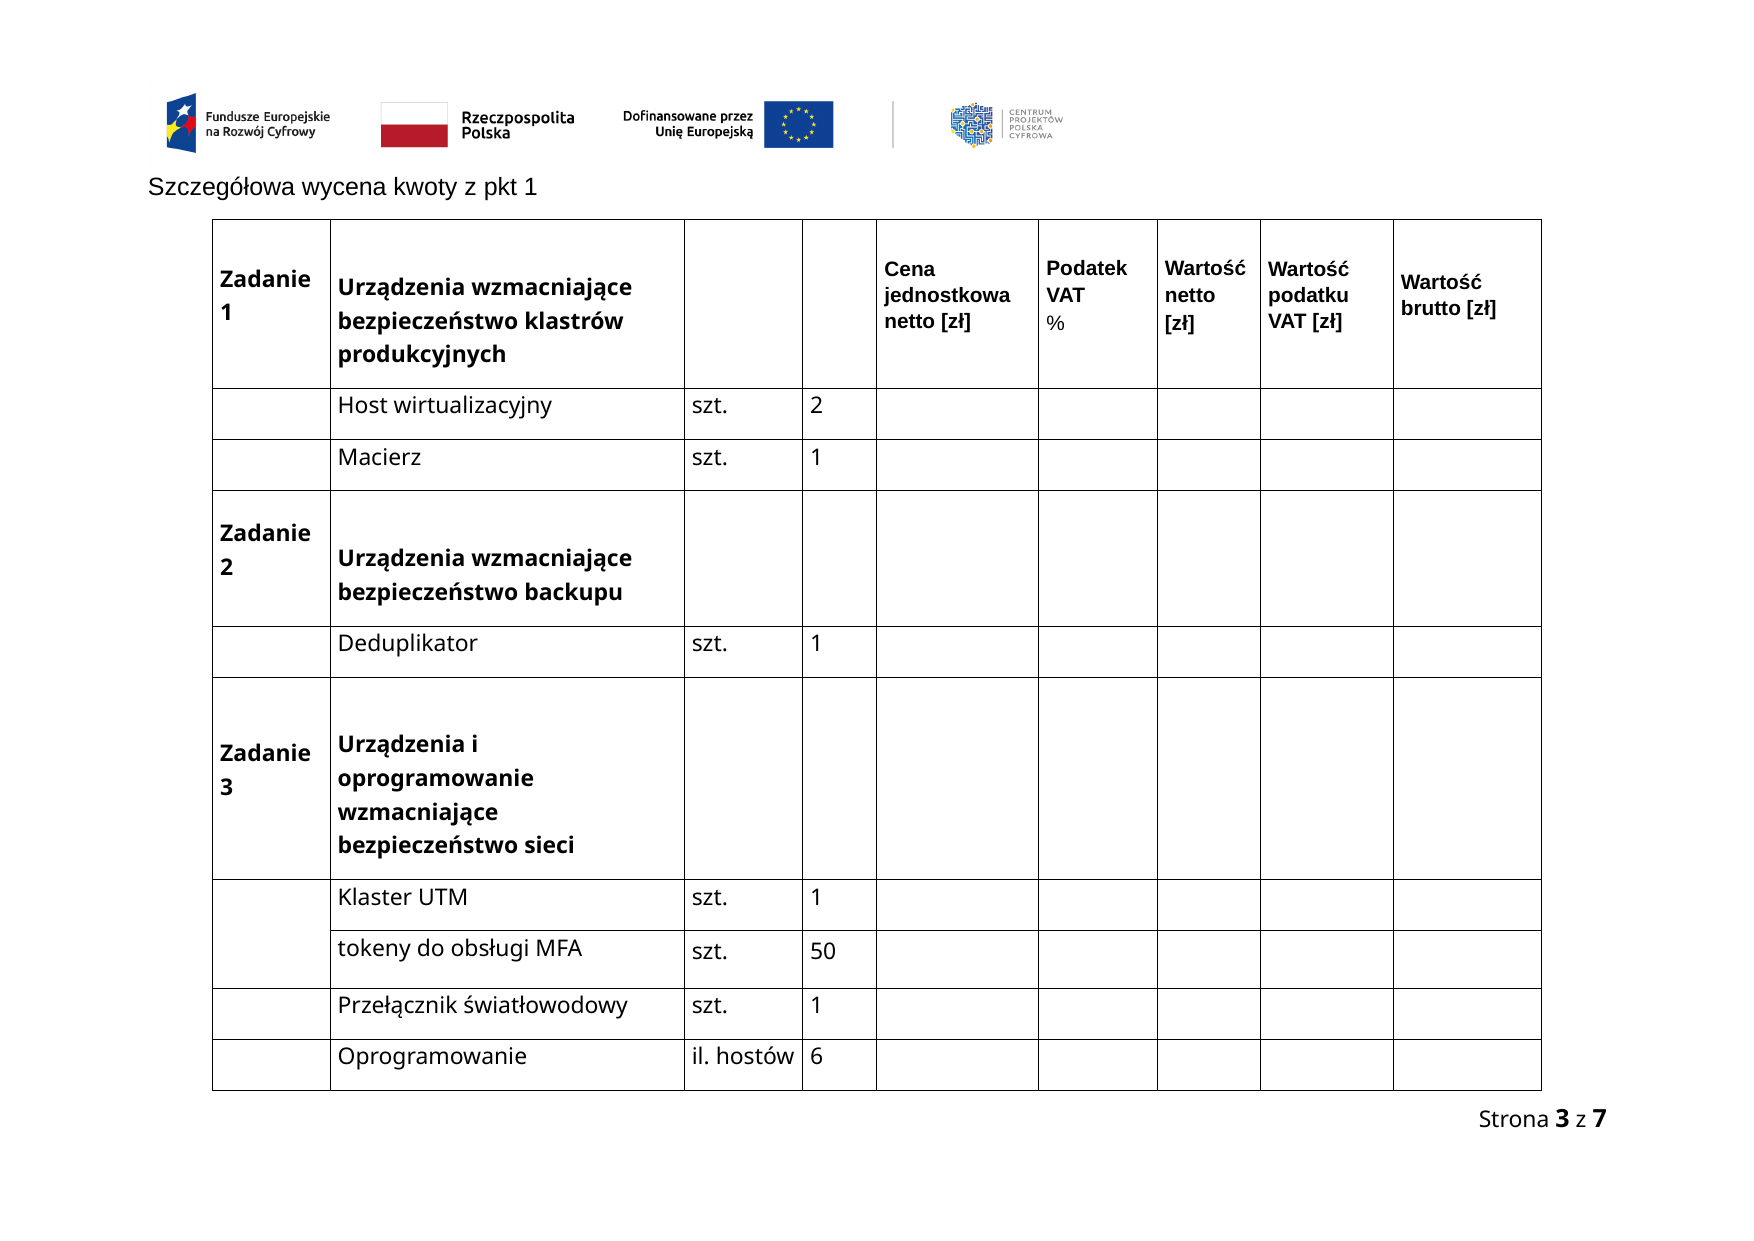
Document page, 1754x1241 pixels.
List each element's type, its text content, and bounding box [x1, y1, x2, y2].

table_cell Klaster UTM [331, 880, 684, 930]
table_cell [877, 931, 1038, 988]
table_cell Oprogramowanie wirtualizacyjne [331, 1040, 684, 1090]
table_cell [1039, 880, 1157, 930]
table_header Wartość netto [zł] [1158, 220, 1260, 388]
table_cell [1261, 989, 1393, 1039]
table_cell szt. [685, 389, 802, 439]
table_cell [1394, 491, 1541, 626]
table_header Wartość brutto [zł] [1394, 220, 1541, 388]
table_cell [1394, 880, 1541, 930]
table_cell il. hostów [685, 1040, 802, 1090]
table_cell [1039, 389, 1157, 439]
table_cell Zadanie 3 [213, 678, 330, 879]
table_cell 6 [803, 1040, 876, 1090]
table_header Zadanie1 [213, 220, 330, 388]
text Szczegółowa wycena kwoty z pkt 1 [148, 172, 1606, 200]
table_cell [1261, 627, 1393, 677]
table_cell Deduplikator [331, 627, 684, 677]
table_cell [1261, 440, 1393, 490]
table_header Urządzenia wzmacniające bezpieczeństwo klastrów produkcyjnych [331, 220, 684, 388]
table_cell [1394, 931, 1541, 988]
table_header Cena jednostkowa netto [zł] [877, 220, 1038, 388]
table_cell [1261, 678, 1393, 879]
table_cell Macierz [331, 440, 684, 490]
table_cell [1039, 1040, 1157, 1090]
table_cell 2 [803, 389, 876, 439]
table_cell [1039, 627, 1157, 677]
table_cell [1158, 678, 1260, 879]
table_cell [1394, 1040, 1541, 1090]
table_cell szt. [685, 440, 802, 490]
table_cell Urządzenia i oprogramowanie wzmacniające bezpieczeństwo sieci [331, 678, 684, 879]
table_cell [877, 678, 1038, 879]
table_cell [1261, 491, 1393, 626]
table_cell szt. [685, 989, 802, 1039]
table_cell [1394, 389, 1541, 439]
table_cell [1158, 1040, 1260, 1090]
table_cell [877, 989, 1038, 1039]
table_cell [213, 880, 330, 988]
table_cell Host wirtualizacyjny [331, 389, 684, 439]
table_cell szt. [685, 931, 802, 988]
table_cell [1158, 880, 1260, 930]
table_cell [213, 389, 330, 439]
table_cell Przełącznik światłowodowy [331, 989, 684, 1039]
table_cell [213, 627, 330, 677]
table_cell [213, 440, 330, 490]
table_cell [685, 491, 802, 626]
table_cell [1394, 678, 1541, 879]
table_cell [1261, 931, 1393, 988]
table_cell [1158, 627, 1260, 677]
table_cell [213, 1040, 330, 1090]
table_cell szt. [685, 880, 802, 930]
table_cell [1394, 627, 1541, 677]
table_cell Urządzenia wzmacniające bezpieczeństwo backupu [331, 491, 684, 626]
table_header Wartość podatku VAT [zł] [1261, 220, 1393, 388]
picture [147, 73, 1092, 172]
table_cell [877, 627, 1038, 677]
table_cell [877, 880, 1038, 930]
table_cell [1158, 491, 1260, 626]
table_cell [1261, 1040, 1393, 1090]
table_cell [1158, 389, 1260, 439]
table_cell [213, 989, 330, 1039]
table_cell [685, 678, 802, 879]
table_cell [877, 491, 1038, 626]
table_cell [1039, 931, 1157, 988]
table_cell [1039, 440, 1157, 490]
table_cell [1158, 440, 1260, 490]
table_cell 1 [803, 627, 876, 677]
table_cell [877, 389, 1038, 439]
table_cell 1 [803, 440, 876, 490]
table_cell szt. [685, 627, 802, 677]
table_cell [1039, 678, 1157, 879]
table_cell [1039, 491, 1157, 626]
table_cell [1158, 931, 1260, 988]
table_cell [877, 440, 1038, 490]
table_cell Zadanie 2 [213, 491, 330, 626]
table_cell [803, 491, 876, 626]
table_cell [1261, 389, 1393, 439]
table_cell 50 [803, 931, 876, 988]
table_cell [1394, 440, 1541, 490]
table_cell 1 [803, 989, 876, 1039]
table_cell [877, 1040, 1038, 1090]
table_cell [1394, 989, 1541, 1039]
table_header Podatek VAT % [1039, 220, 1157, 388]
table_cell [1039, 989, 1157, 1039]
table_cell [1261, 880, 1393, 930]
table_header [803, 220, 876, 388]
table_cell tokeny do obsługi MFA [331, 931, 684, 988]
table_cell 1 [803, 880, 876, 930]
table_header [685, 220, 802, 388]
table_cell [1158, 989, 1260, 1039]
table_cell [803, 678, 876, 879]
